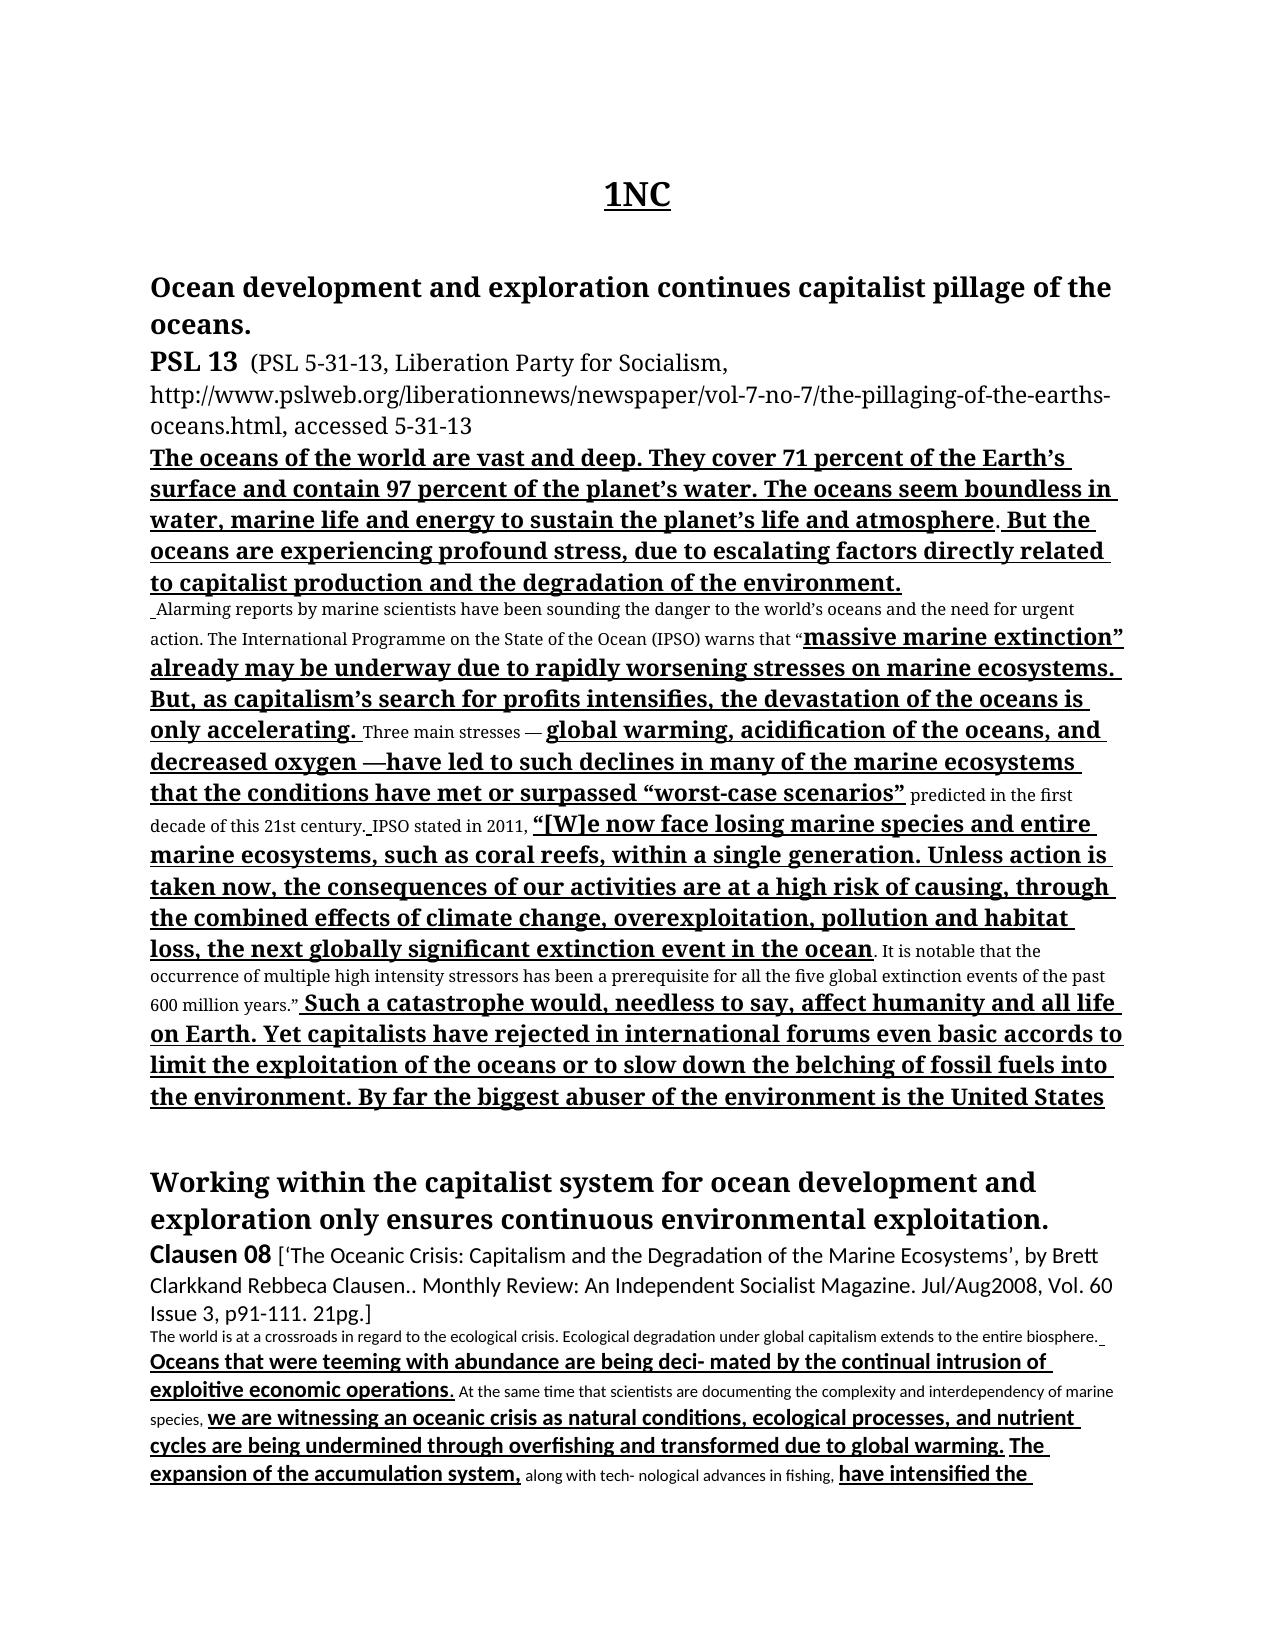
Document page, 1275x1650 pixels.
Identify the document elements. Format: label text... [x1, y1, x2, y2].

text Alarming reports by marine scientists have been sounding the danger to the world’s oceans and the need for urgent action. The International Programme on the State of the Ocean (IPSO) warns that “massive marine extinction” already may be underway due to rapidly worsening stresses on marine ecosystems. But, as capitalism’s search for profits intensifies, the devastation of the oceans is only accelerating. Three main stresses — global warming, acidification of the oceans, and decreased oxygen —have led to such declines in many of the marine ecosystems that the conditions have met or surpassed “worst-case scenarios” predicted in the first decade of this 21st century. IPSO stated in 2011, “[W]e now face losing marine species and entire marine ecosystems, such as coral reefs, within a single generation. Unless action is taken now, the consequences of our activities are at a high risk of causing, through the combined effects of climate change, overexploitation, pollution and habitat loss, the next globally significant extinction event in the ocean. It is notable that the occurrence of multiple high intensity stressors has been a prerequisite for all the five global extinction events of the past 600 million years.” Such a catastrophe would, needless to say, affect humanity and all life on Earth. Yet capitalists have rejected in international forums even basic accords to limit the exploitation of the oceans or to slow down the belching of fossil fuels into the environment. By far the biggest abuser of the environment is the United States [150, 598, 1125, 1112]
subtitle Ocean development and exploration continues capitalist pillage of the oceans. [150, 268, 1125, 342]
subtitle Working within the capitalist system for ocean development and exploration only ensures continuous environmental exploitation. [150, 1164, 1125, 1238]
text PSL 13 (PSL 5-31-13, Liberation Party for Socialism, http://www.pslweb.org/liberationnews/newspaper/vol-7-no-7/the-pillaging-of-the-earths-oceans.html, accessed 5-31-13 [150, 342, 1125, 441]
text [150, 1327, 1125, 1487]
subtitle 1NC [150, 171, 1125, 216]
text Clausen 08 [‘The Oceanic Crisis: Capitalism and the Degradation of the Marine Ecosystems’, by Brett Clarkkand Rebbeca Clausen.. Monthly Review: An Independent Socialist Magazine. Jul/Aug2008, Vol. 60 Issue 3, p91-111. 21pg.] [150, 1238, 1125, 1327]
text The oceans of the world are vast and deep. They cover 71 percent of the Earth’s surface and contain 97 percent of the planet’s water. The oceans seem boundless in water, marine life and energy to sustain the planet’s life and atmosphere. But the oceans are experiencing profound stress, due to escalating factors directly related to capitalist production and the degradation of the environment. [150, 441, 1125, 598]
